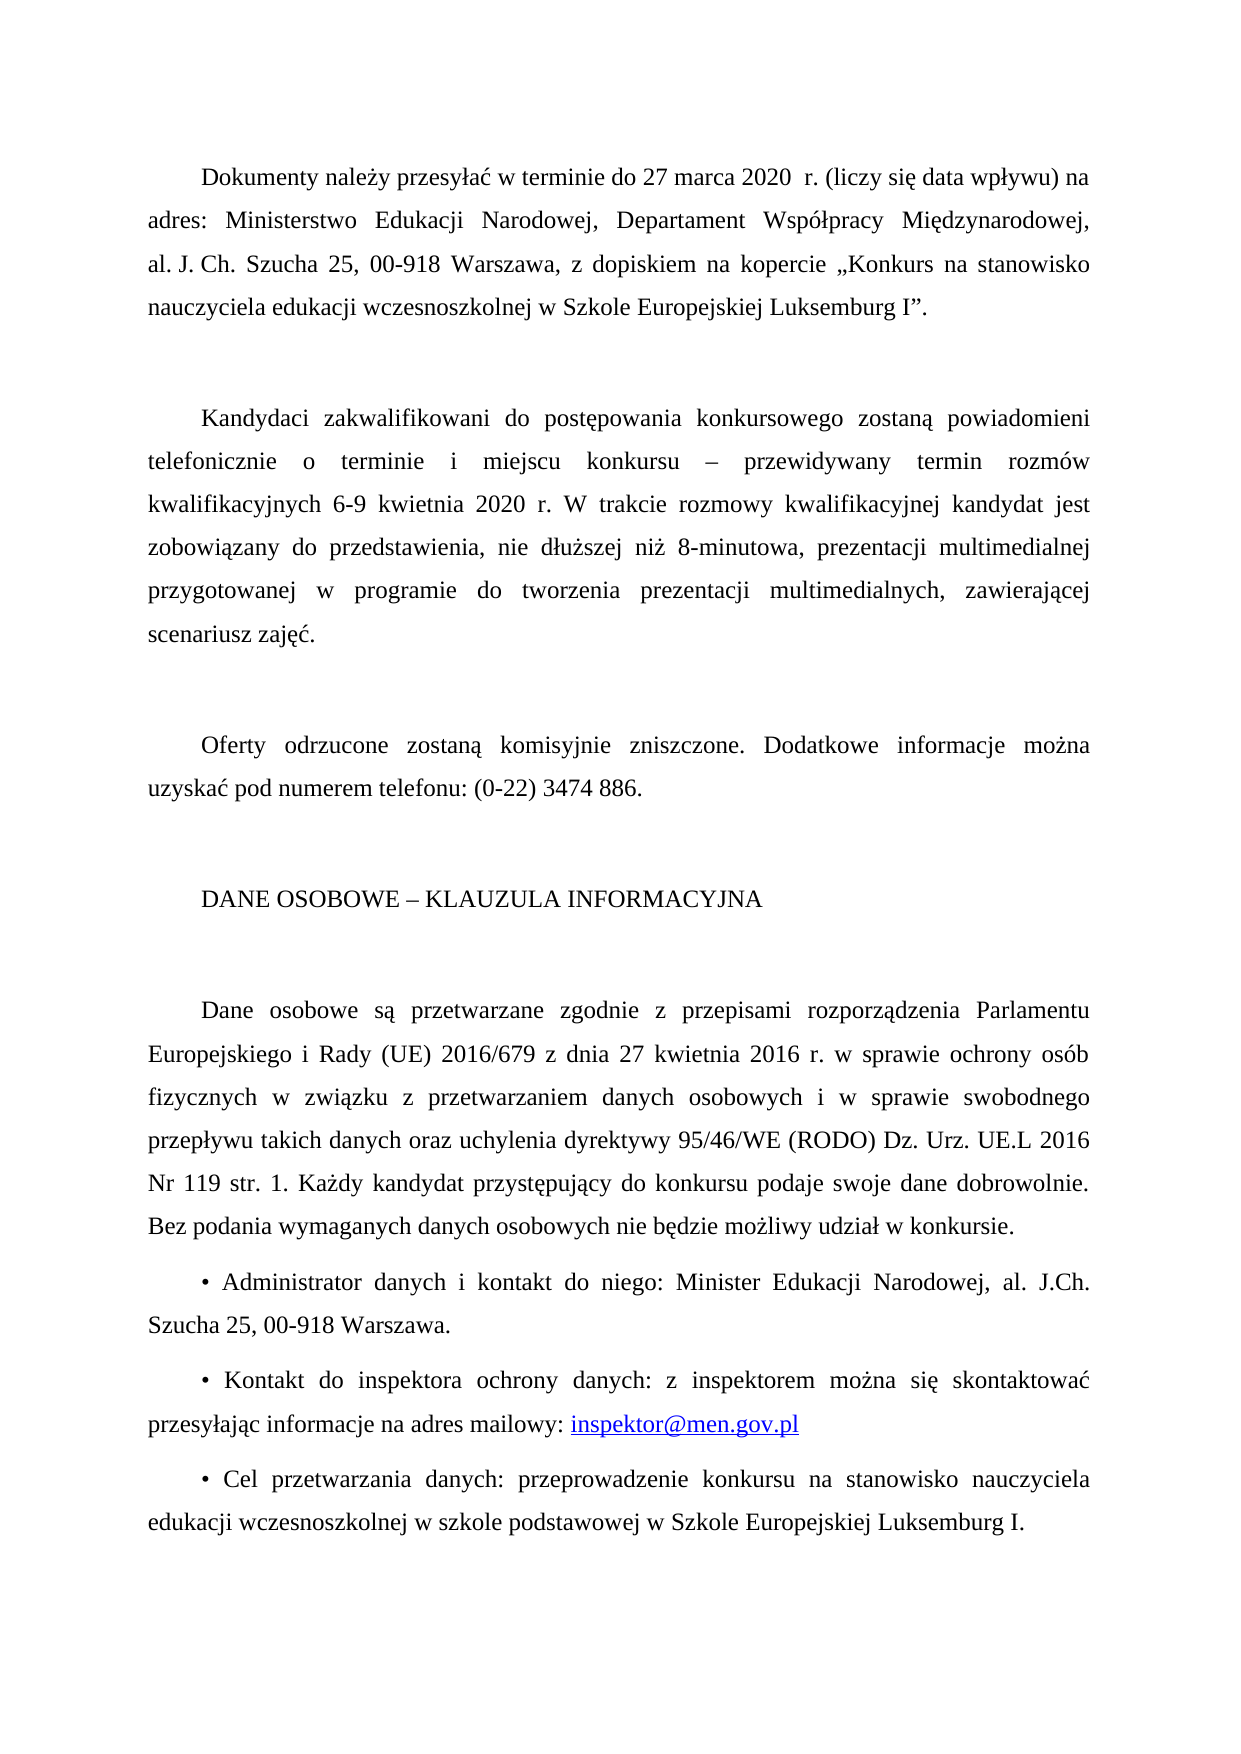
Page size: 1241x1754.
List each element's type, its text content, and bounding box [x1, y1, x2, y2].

text Dane osobowe są przetwarzane zgodnie z przepisami rozporządzenia Parlamentu Europejskiego i Rady (UE) 2016/679 z dnia 27 kwietnia 2016 r. w sprawie ochrony osób fizycznych w związku z przetwarzaniem danych osobowych i w sprawie swobodnego przepływu takich danych oraz uchylenia dyrektywy 95/46/WE (RODO) Dz. Urz. UE.L 2016 Nr 119 str. 1. Każdy kandydat przystępujący do konkursu podaje swoje dane dobrowolnie. Bez podania wymaganych danych osobowych nie będzie możliwy udział w konkursie. [148, 996, 1091, 1240]
text • Kontakt do inspektora ochrony danych: z inspektorem można się skontaktować przesyłając informacje na adres mailowy: inspektor@men.gov.pl [148, 1366, 1091, 1437]
text Dokumenty należy przesyłać w terminie do 27 marca 2020 r. (liczy się data wpływu) na adres: Ministerstwo Edukacji Narodowej, Departament Współpracy Międzynarodowej, al. J. Ch. Szucha 25, 00-918 Warszawa, z dopiskiem na kopercie „Konkurs na stanowisko nauczyciela edukacji wczesnoszkolnej w Szkole Europejskiej Luksemburg I”. [148, 162, 1091, 321]
text Kandydaci zakwalifikowani do postępowania konkursowego zostaną powiadomieni telefonicznie o terminie i miejscu konkursu – przewidywany termin rozmów kwalifikacyjnych 6-9 kwietnia 2020 r. W trakcie rozmowy kwalifikacyjnej kandydat jest zobowiązany do przedstawienia, nie dłuższej niż 8-minutowa, prezentacji multimedialnej przygotowanej w programie do tworzenia prezentacji multimedialnych, zawierającej scenariusz zajęć. [148, 403, 1091, 647]
text DANE OSOBOWE – KLAUZULA INFORMACYJNA [148, 884, 1091, 913]
text • Administrator danych i kontakt do niego: Minister Edukacji Narodowej, al. J.Ch. Szucha 25, 00-918 Warszawa. [148, 1267, 1091, 1339]
text Oferty odrzucone zostaną komisyjnie zniszczone. Dodatkowe informacje można uzyskać pod numerem telefonu: (0-22) 3474 886. [148, 730, 1091, 802]
text • Cel przetwarzania danych: przeprowadzenie konkursu na stanowisko nauczyciela edukacji wczesnoszkolnej w szkole podstawowej w Szkole Europejskiej Luksemburg I. [148, 1464, 1091, 1536]
